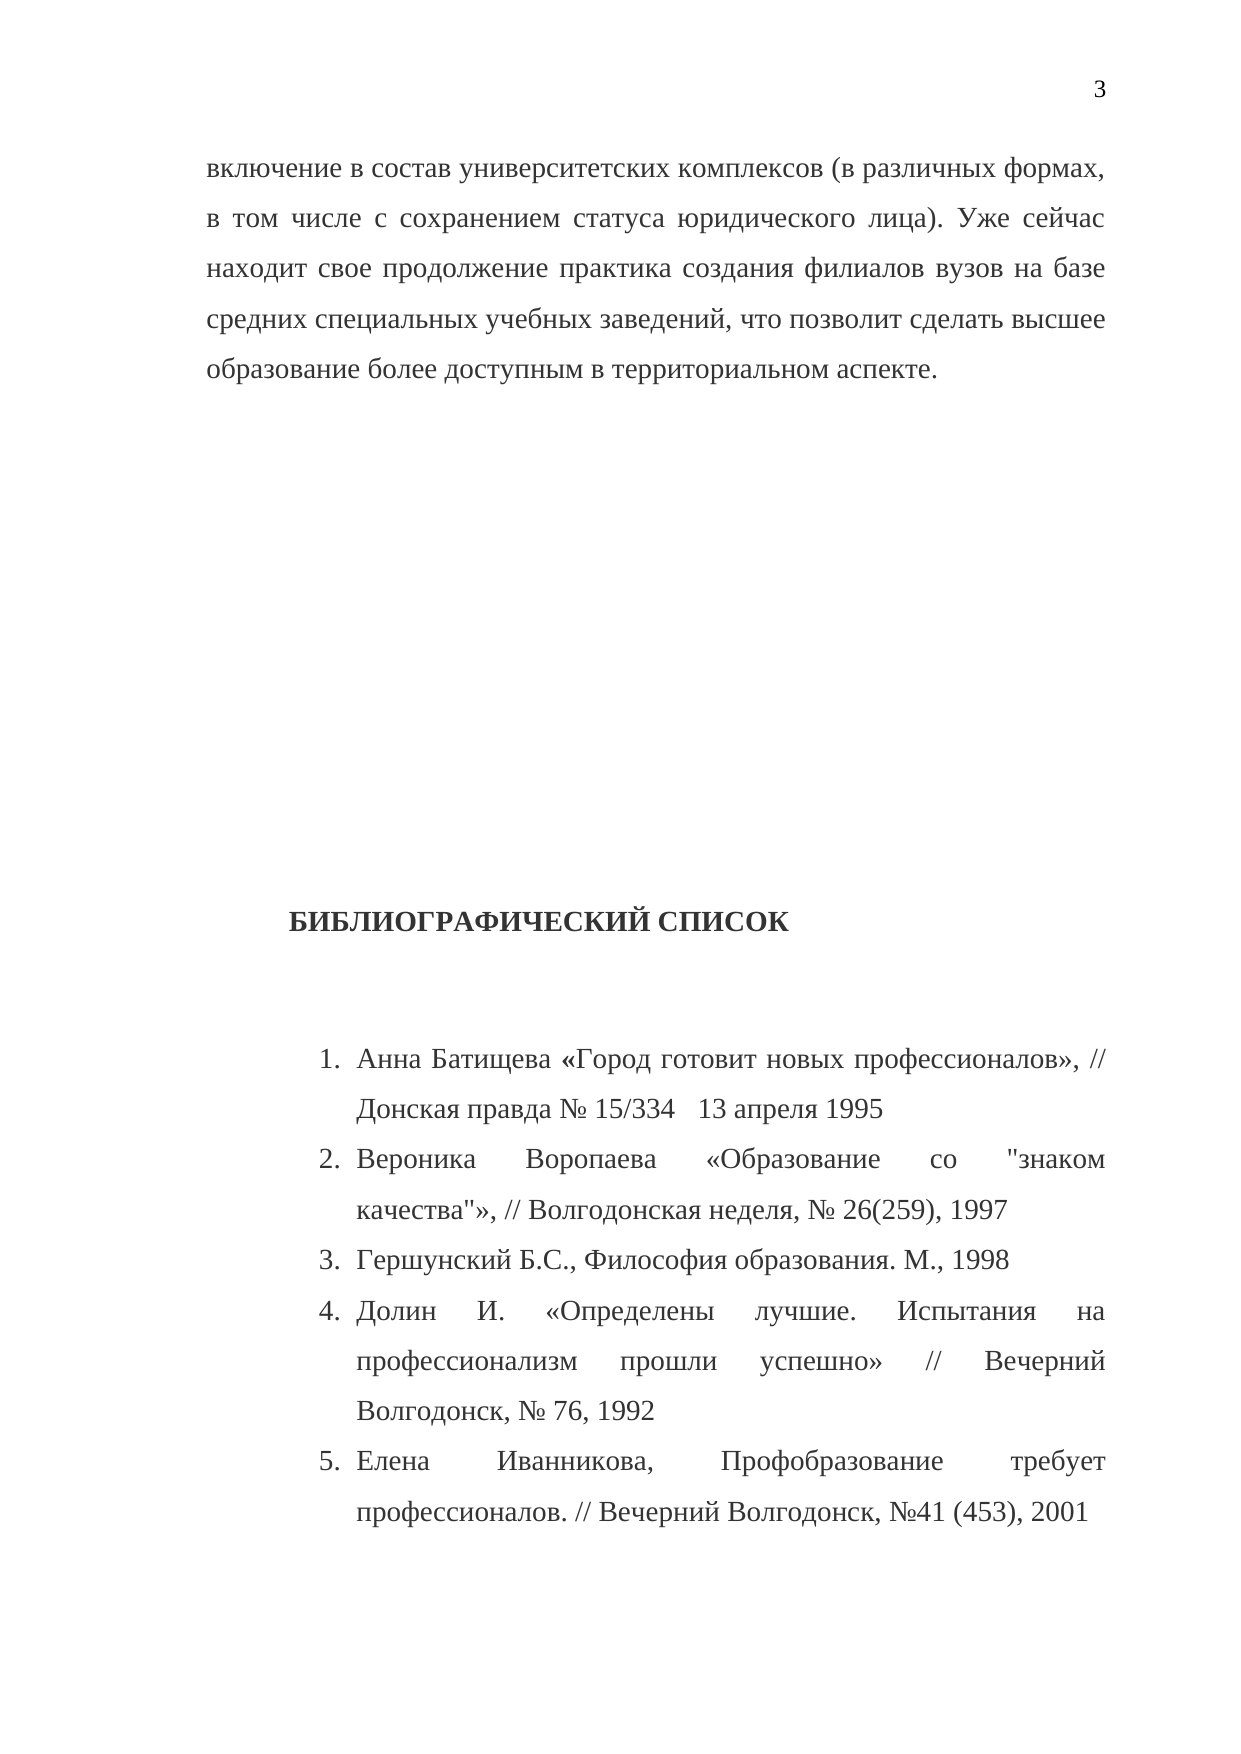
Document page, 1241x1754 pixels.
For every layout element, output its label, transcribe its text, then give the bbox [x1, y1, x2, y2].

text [206, 150, 1106, 384]
list Елена Иванникова, Профобразование требует профессионалов. // Вечерний Волгодонск, №41 (453), 2001 [319, 1443, 1106, 1527]
list Анна Батищева «Город готовит новых профессионалов», // Донская правда № 15/334 13 апреля 1995 [319, 1041, 1106, 1125]
list Долин И. «Определены лучшие. Испытания на профессионализм прошли успешно» // Вечерний Волгодонск, № 76, 1992 [319, 1293, 1106, 1427]
list Гершунский Б.С., Философия образования. М., 1998 [319, 1242, 1106, 1276]
list Вероника Воропаева «Образование со "знаком качества"», // Волгодонская неделя, № 26(259), 1997 [319, 1142, 1106, 1226]
text БИБЛИОГРАФИЧЕСКИЙ СПИСОК [206, 904, 1106, 938]
